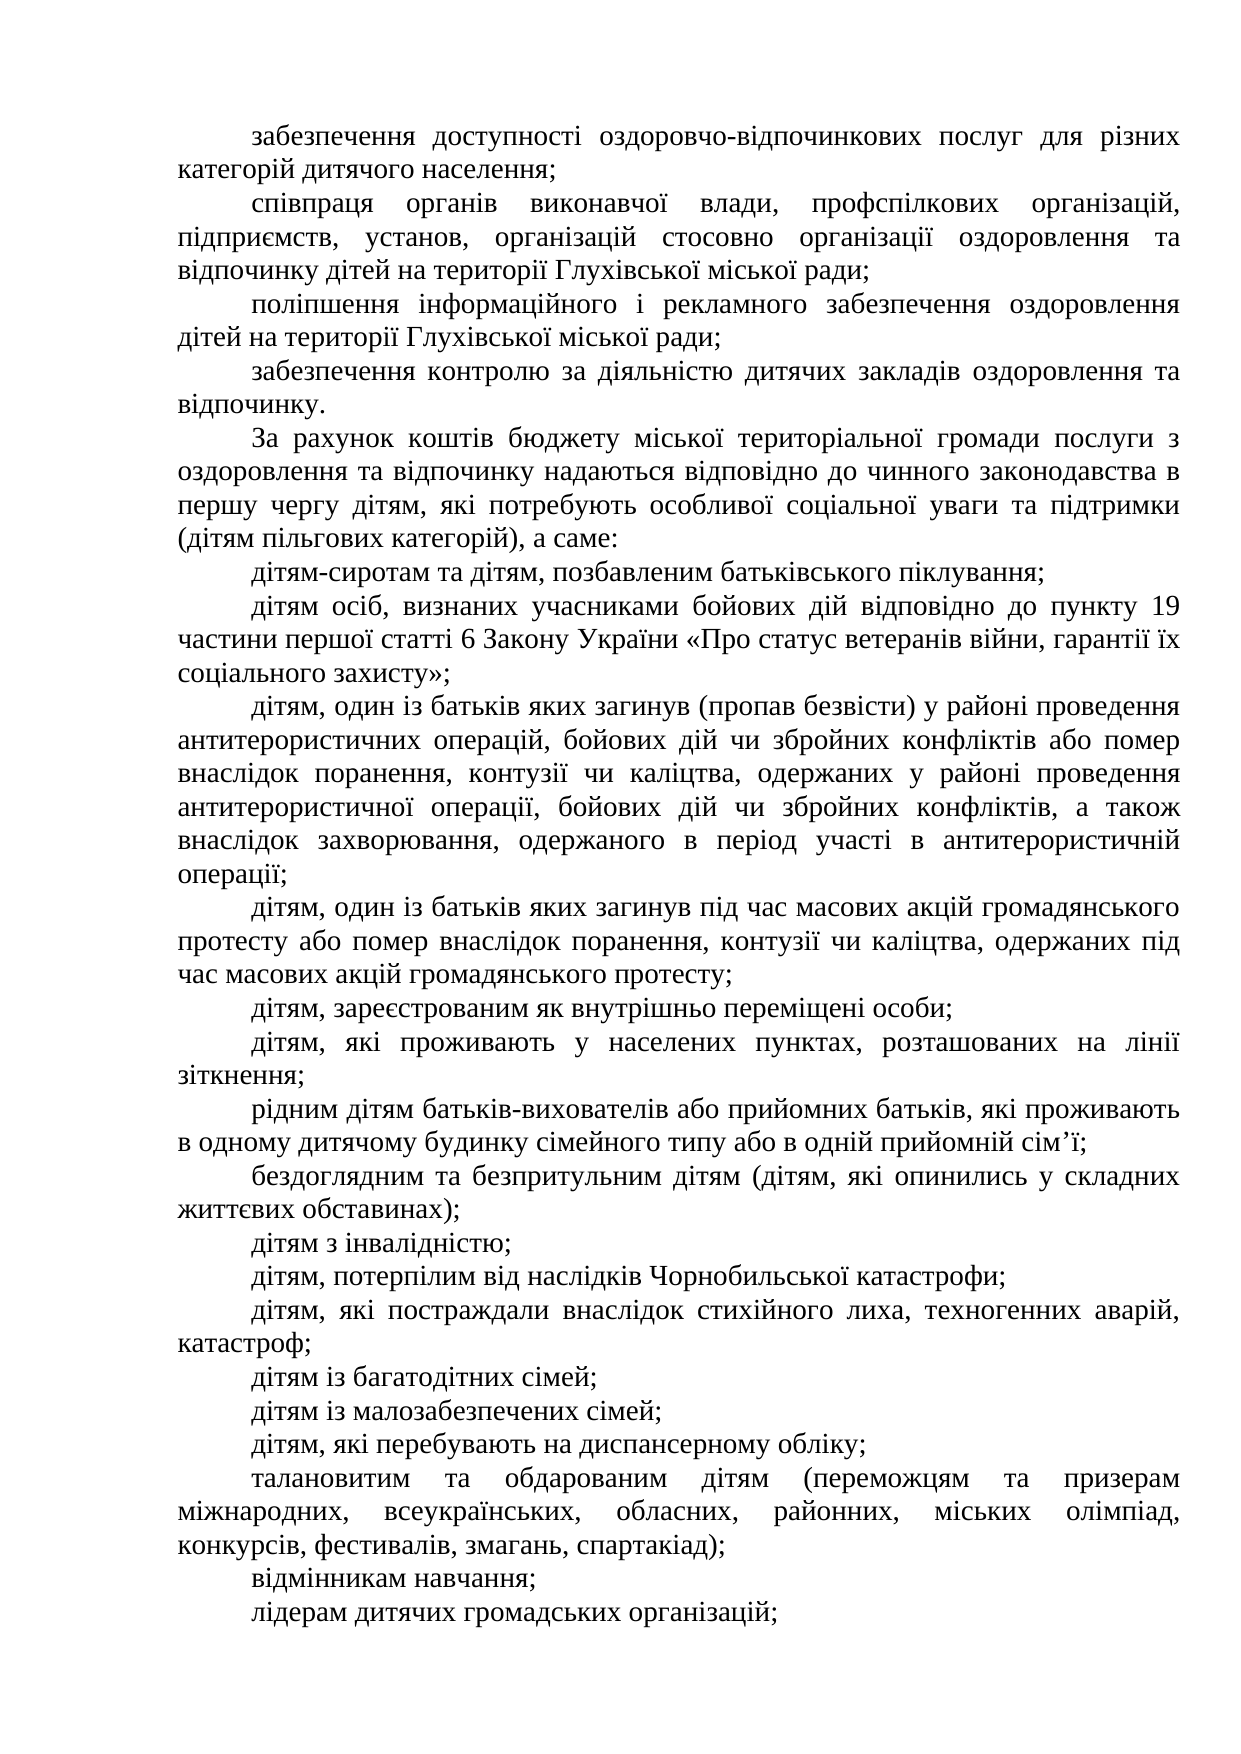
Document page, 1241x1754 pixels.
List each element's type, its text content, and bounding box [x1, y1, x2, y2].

text дітям, один із батьків яких загинув під час масових акцій громадянського протесту або помер внаслідок поранення, контузії чи каліцтва, одержаних під час масових акцій громадянського протесту; [177, 889, 1181, 990]
text дітям, зареєстрованим як внутрішньо переміщені особи; [177, 990, 1181, 1024]
text дітям із багатодітних сімей; [177, 1359, 1181, 1393]
text дітям осіб, визнаних учасниками бойових дій відповідно до пункту 19 частини першої статті 6 Закону України «Про статус ветеранів війни, гарантії їх соціального захисту»; [177, 588, 1181, 688]
text дітям, які постраждали внаслідок стихійного лиха, техногенних аварій, катастроф; [177, 1292, 1181, 1359]
text дітям, один із батьків яких загинув (пропав безвісти) у районі проведення антитерористичних операцій, бойових дій чи збройних конфліктів або помер внаслідок поранення, контузії чи каліцтва, одержаних у районі проведення антитерористичної операції, бойових дій чи збройних конфліктів, а також внаслідок захворювання, одержаного в період участі в антитерористичній операції; [177, 688, 1181, 889]
text забезпечення доступності оздоровчо-відпочинкових послуг для різних категорій дитячого населення; [177, 118, 1181, 185]
text дітям-сиротам та дітям, позбавленим батьківського піклування; [177, 554, 1181, 588]
text забезпечення контролю за діяльністю дитячих закладів оздоровлення та відпочинку. [177, 353, 1181, 420]
text співпраця органів виконавчої влади, профспілкових організацій, підприємств, установ, організацій стосовно організації оздоровлення та відпочинку дітей на території Глухівської міської ради; [177, 185, 1181, 286]
text бездоглядним та безпритульним дітям (дітям, які опинились у складних життєвих обставинах); [177, 1158, 1181, 1225]
text дітям з інвалідністю; [177, 1225, 1181, 1258]
text лідерам дитячих громадських організацій; [177, 1594, 1181, 1627]
text відмінникам навчання; [177, 1560, 1181, 1594]
text дітям, які проживають у населених пунктах, розташованих на лінії зіткнення; [177, 1024, 1181, 1091]
text дітям із малозабезпечених сімей; [177, 1393, 1181, 1426]
text поліпшення інформаційного і рекламного забезпечення оздоровлення дітей на території Глухівської міської ради; [177, 286, 1181, 353]
text рідним дітям батьків-вихователів або прийомних батьків, які проживають в одному дитячому будинку сімейного типу або в одній прийомній сім’ї; [177, 1091, 1181, 1158]
text дітям, потерпілим від наслідків Чорнобильської катастрофи; [177, 1258, 1181, 1292]
text За рахунок коштів бюджету міської територіальної громади послуги з оздоровлення та відпочинку надаються відповідно до чинного законодавства в першу чергу дітям, які потребують особливої соціальної уваги та підтримки (дітям пільгових категорій), а саме: [177, 420, 1181, 554]
text дітям, які перебувають на диспансерному обліку; [177, 1426, 1181, 1460]
text талановитим та обдарованим дітям (переможцям та призерам міжнародних, всеукраїнських, обласних, районних, міських олімпіад, конкурсів, фестивалів, змагань, спартакіад); [177, 1460, 1181, 1560]
